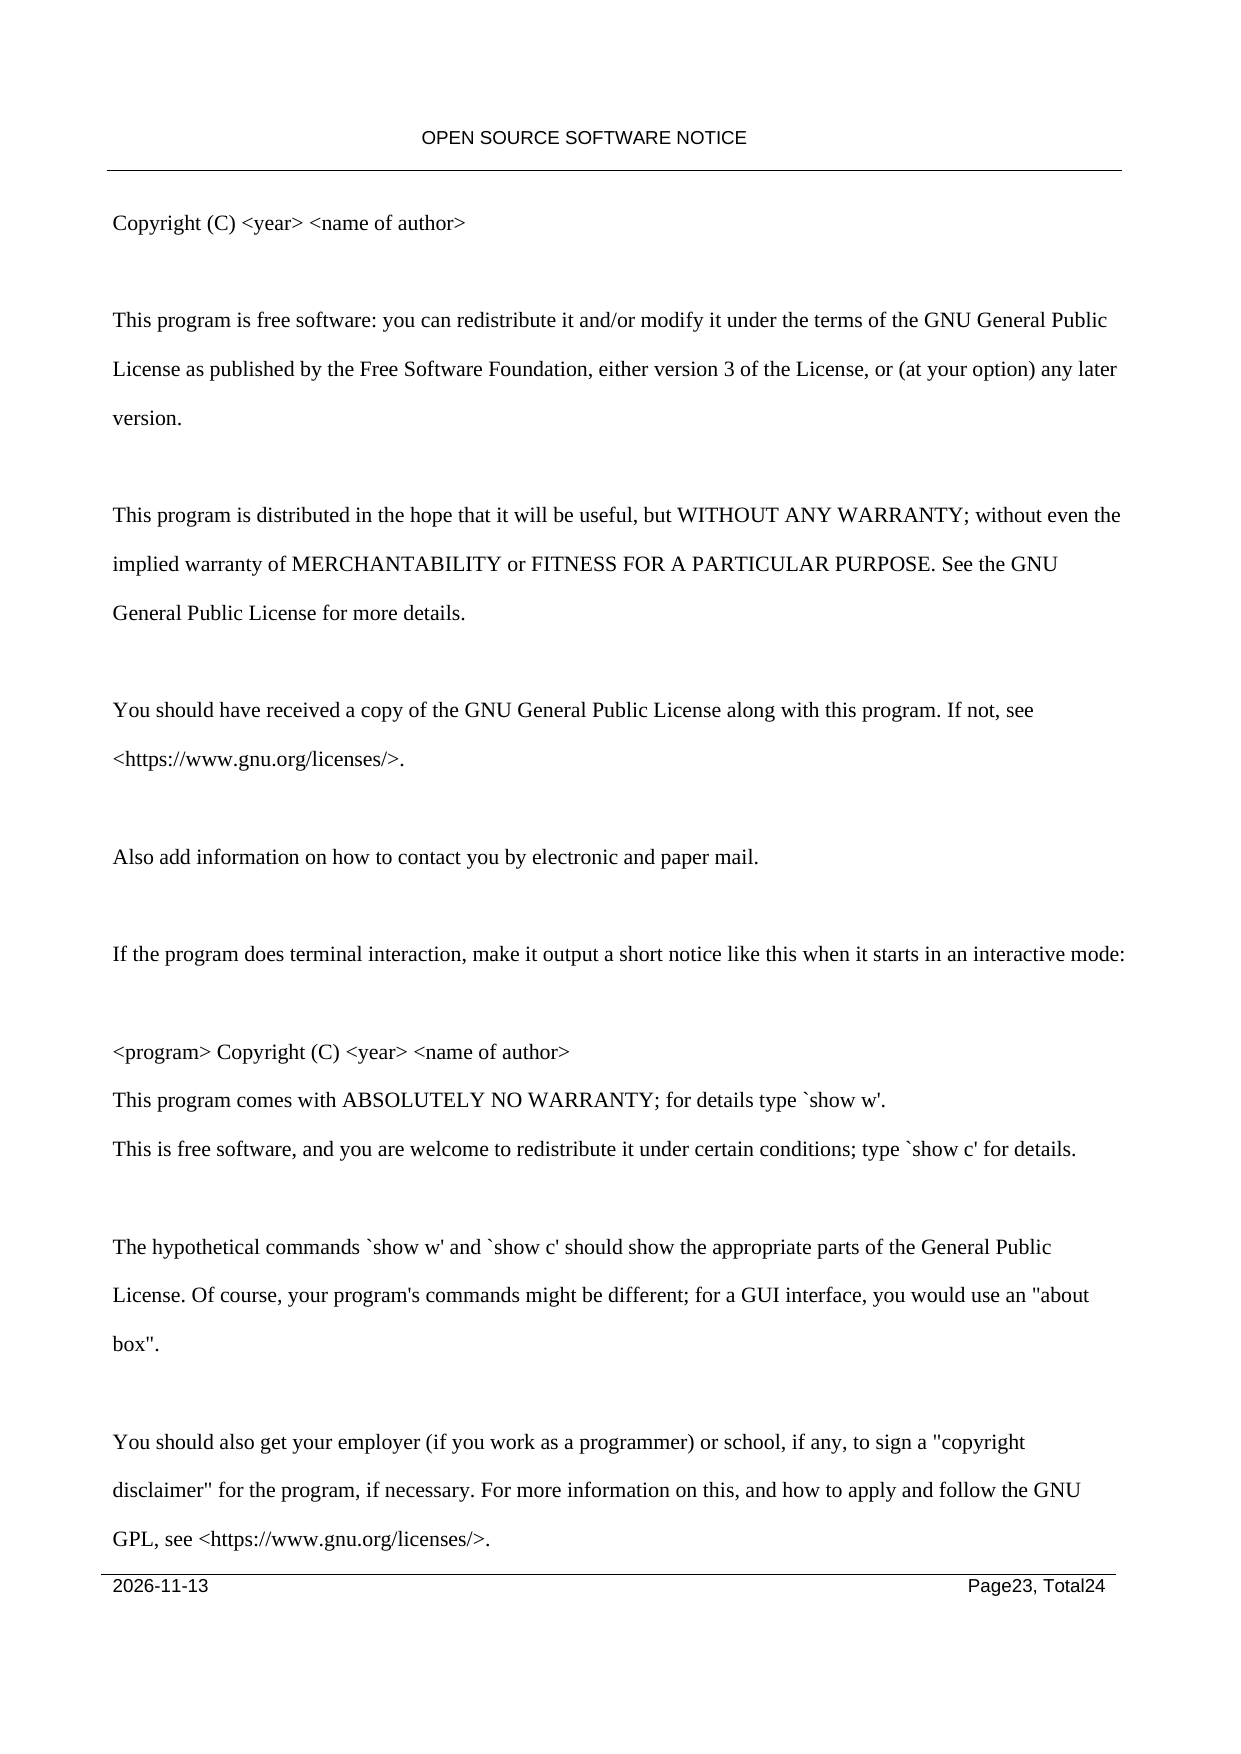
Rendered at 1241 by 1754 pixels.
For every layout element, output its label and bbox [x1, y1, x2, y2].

text [112, 206, 1128, 1555]
